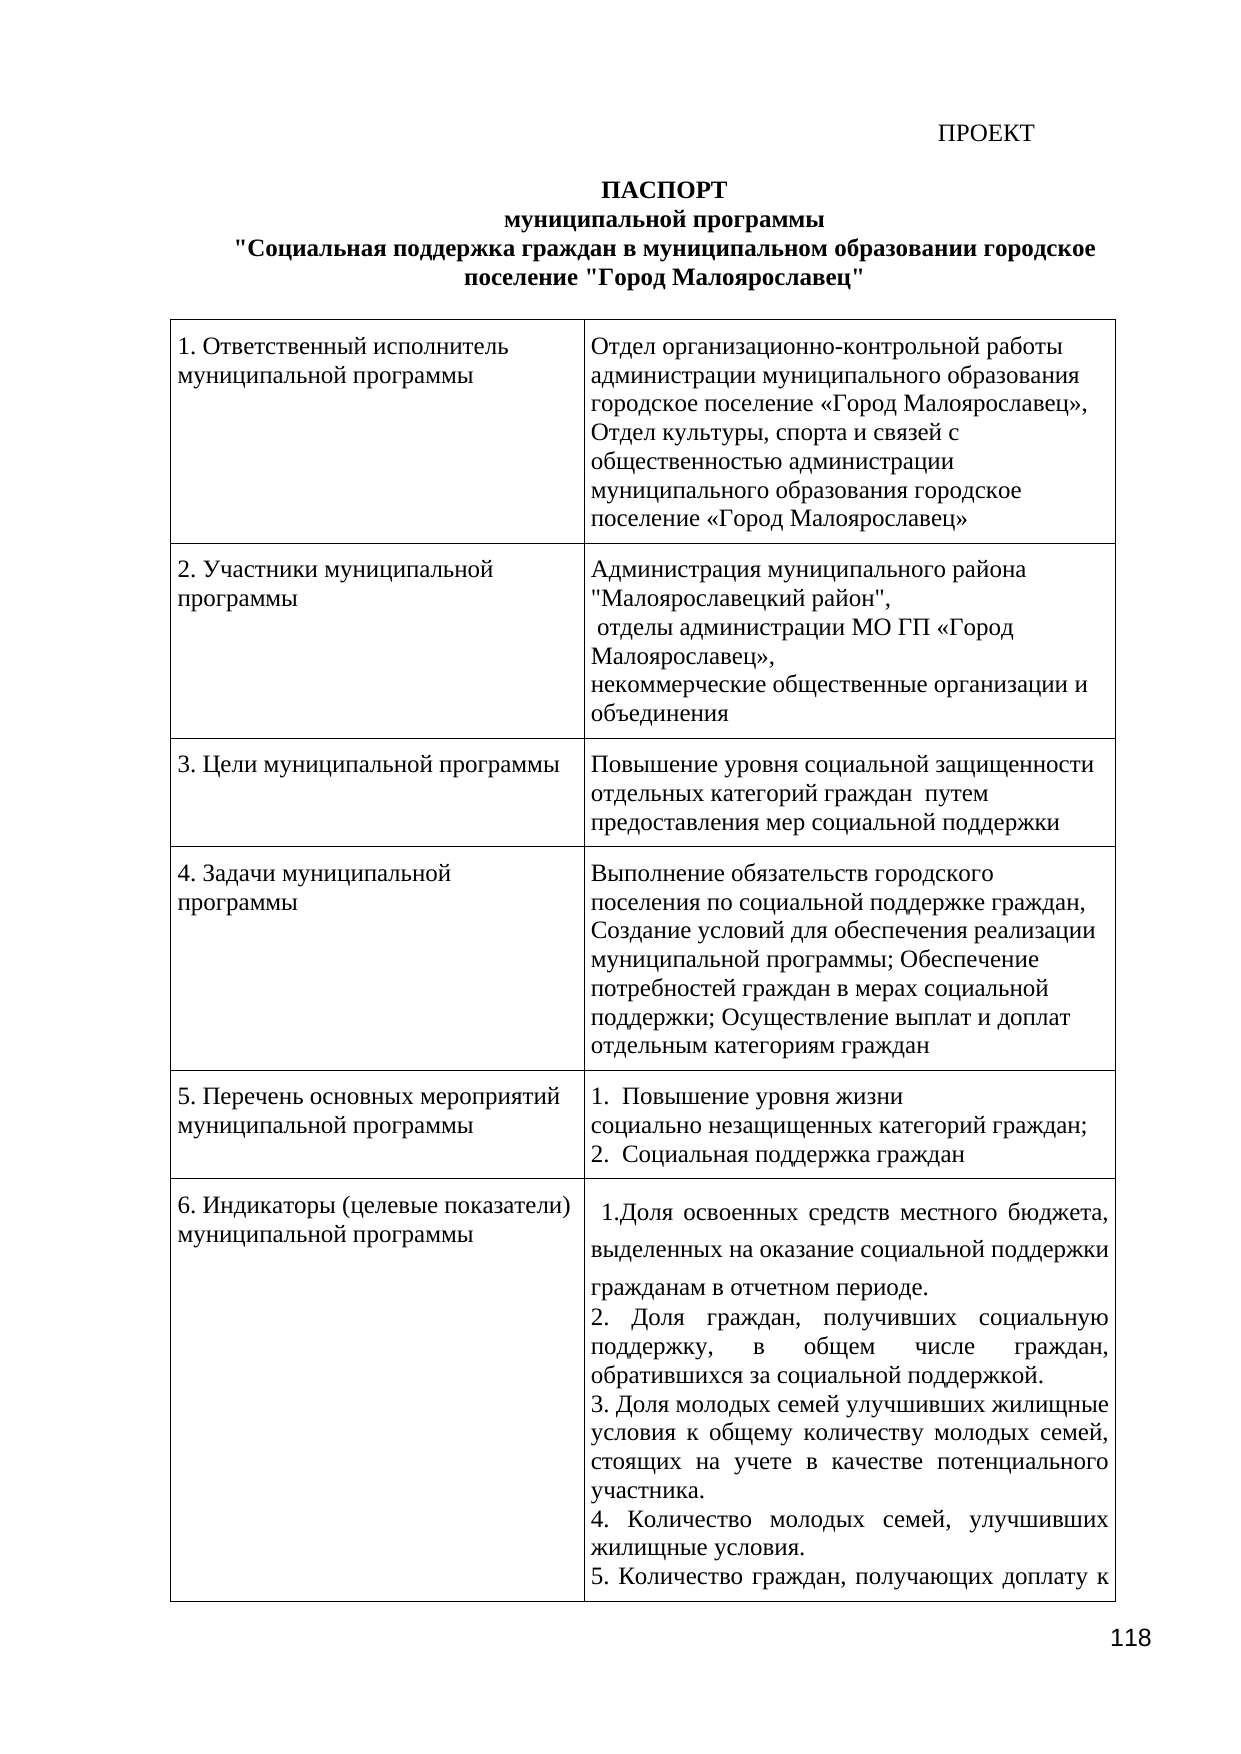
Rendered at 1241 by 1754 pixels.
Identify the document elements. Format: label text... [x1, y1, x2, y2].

text муниципальной программы [177, 204, 1152, 233]
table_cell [585, 1179, 1115, 1601]
table_cell Выполнение обязательств городского поселения по социальной поддержке граждан, Создание условий для обеспечения реализации муниципальной программы; Обеспечение потребностей граждан в мерах социальной поддержки; Осуществление выплат и доплат отдельным категориям граждан [585, 847, 1115, 1070]
table_cell Повышение уровня социальной защищенности отдельных категорий граждан путем предоставления мер социальной поддержки [585, 739, 1115, 846]
table_cell 2. Участники муниципальной программы [171, 544, 584, 738]
table_cell 4. Задачи муниципальной программы [171, 847, 584, 1070]
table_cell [171, 1179, 584, 1601]
text ПАСПОРТ [177, 176, 1152, 204]
table_cell 5. Перечень основных мероприятий муниципальной программы [171, 1071, 584, 1178]
table_header 1. Ответственный исполнитель муниципальной программы [171, 320, 584, 543]
text "Социальная поддержка граждан в муниципальном образовании городское поселение "Город Малоярославец" [177, 233, 1152, 291]
table_cell 1. Повышение уровня жизни социально незащищенных категорий граждан; 2. Социальная поддержка граждан [585, 1071, 1115, 1178]
table_cell 3. Цели муниципальной программы [171, 739, 584, 846]
table_header Отдел организационно-контрольной работы администрации муниципального образования городское поселение «Город Малоярославец», Отдел культуры, спорта и связей с общественностью администрации муниципального образования городское поселение «Город Малоярославец» [585, 320, 1115, 543]
table_cell Администрация муниципального района "Малоярославецкий район", отделы администрации МО ГП «Город Малоярославец», некоммерческие общественные организации и объединения [585, 544, 1115, 738]
text ПРОЕКТ [177, 118, 1152, 147]
